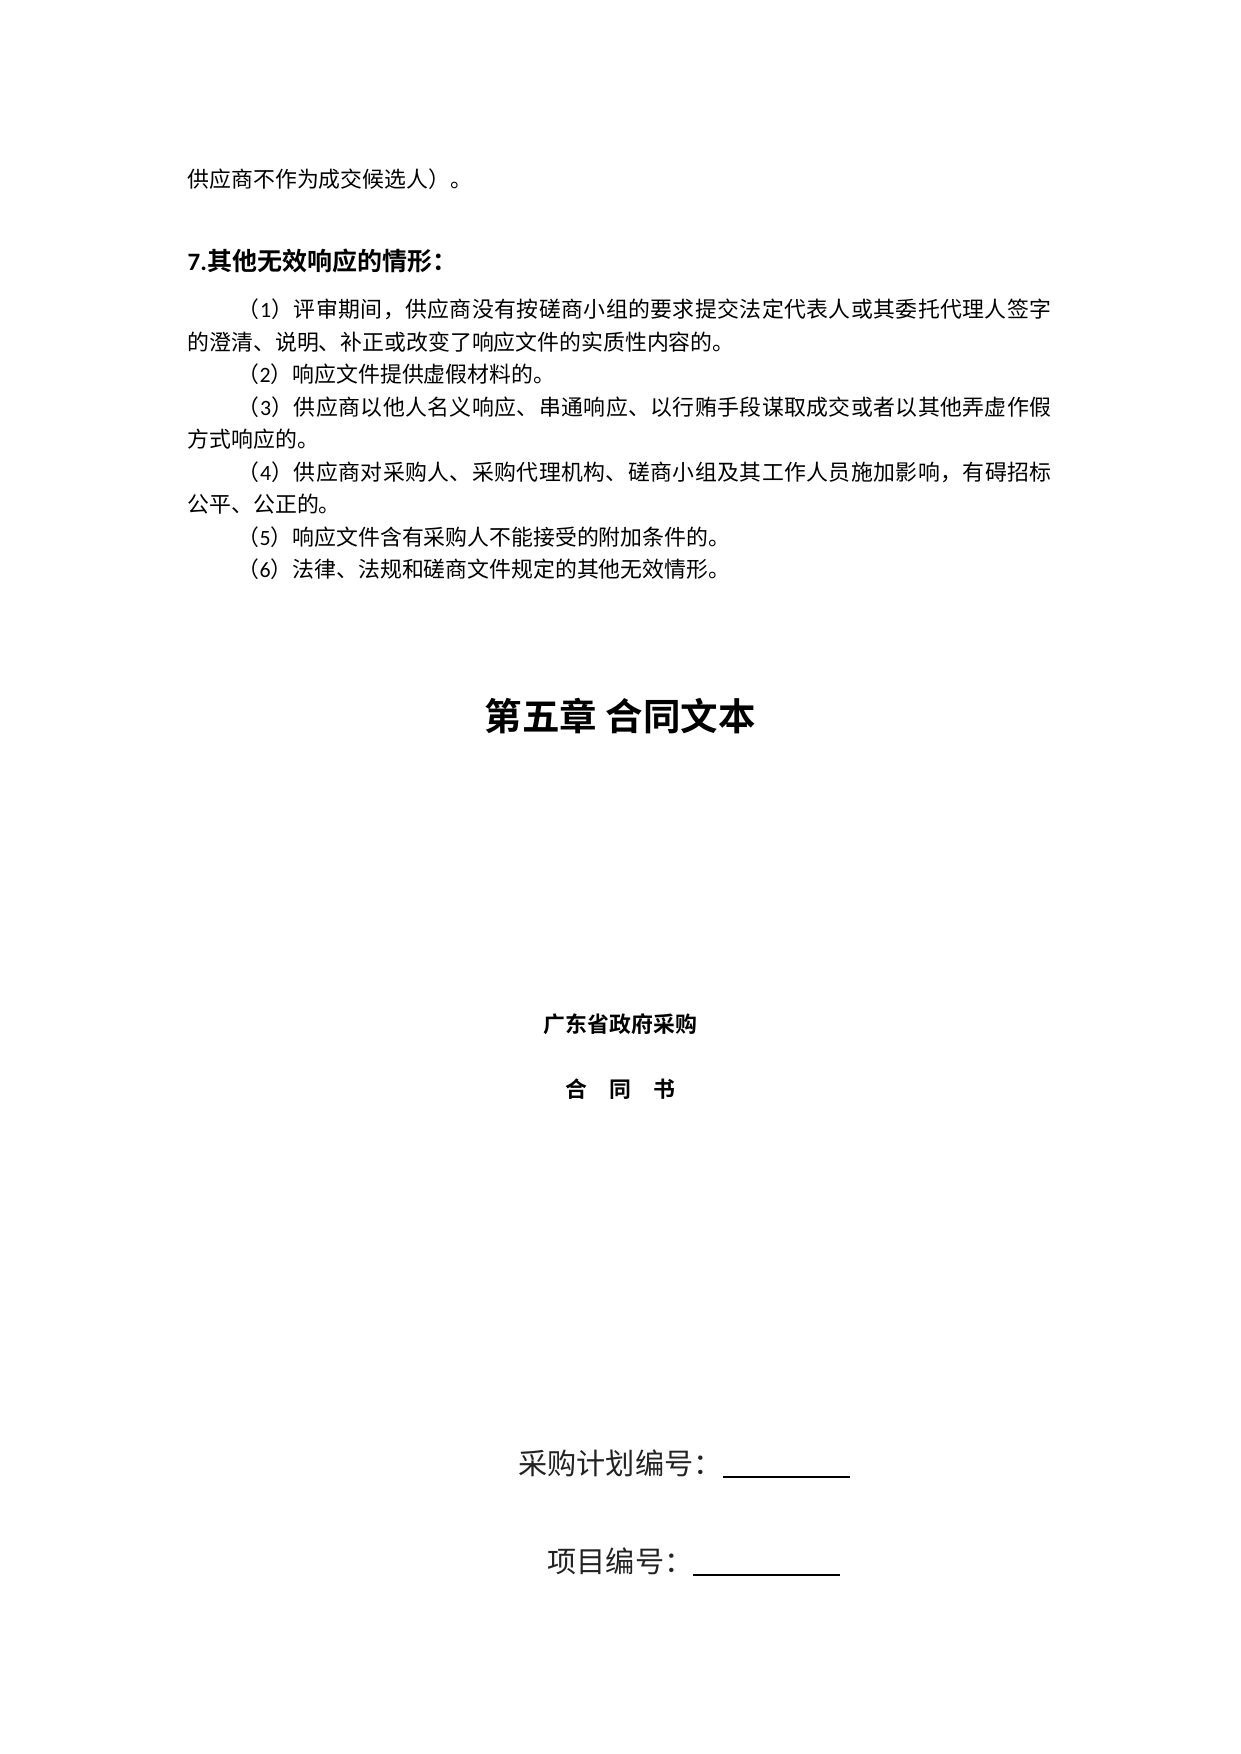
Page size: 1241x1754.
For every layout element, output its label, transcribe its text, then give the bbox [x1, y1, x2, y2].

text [187, 162, 1053, 194]
text 广东省政府采购 [187, 1007, 1053, 1039]
text 采购计划编号： [187, 1429, 1053, 1494]
text （5）响应文件含有采购人不能接受的附加条件的。 [187, 519, 1053, 552]
text 7.其他无效响应的情形： [187, 227, 1053, 292]
text （6）法律、法规和磋商文件规定的其他无效情形。 [187, 552, 1053, 584]
text （1）评审期间，供应商没有按磋商小组的要求提交法定代表人或其委托代理人签字的澄清、说明、补正或改变了响应文件的实质性内容的。 [187, 292, 1053, 357]
text 项目编号： [187, 1527, 1053, 1592]
text 第五章 合同文本 [187, 682, 1053, 747]
text （3）供应商以他人名义响应、串通响应、以行贿手段谋取成交或者以其他弄虚作假方式响应的。 [187, 389, 1053, 454]
text 合 同 书 [187, 1072, 1053, 1104]
text （4）供应商对采购人、采购代理机构、磋商小组及其工作人员施加影响，有碍招标公平、公正的。 [187, 454, 1053, 519]
text （2）响应文件提供虚假材料的。 [187, 357, 1053, 389]
